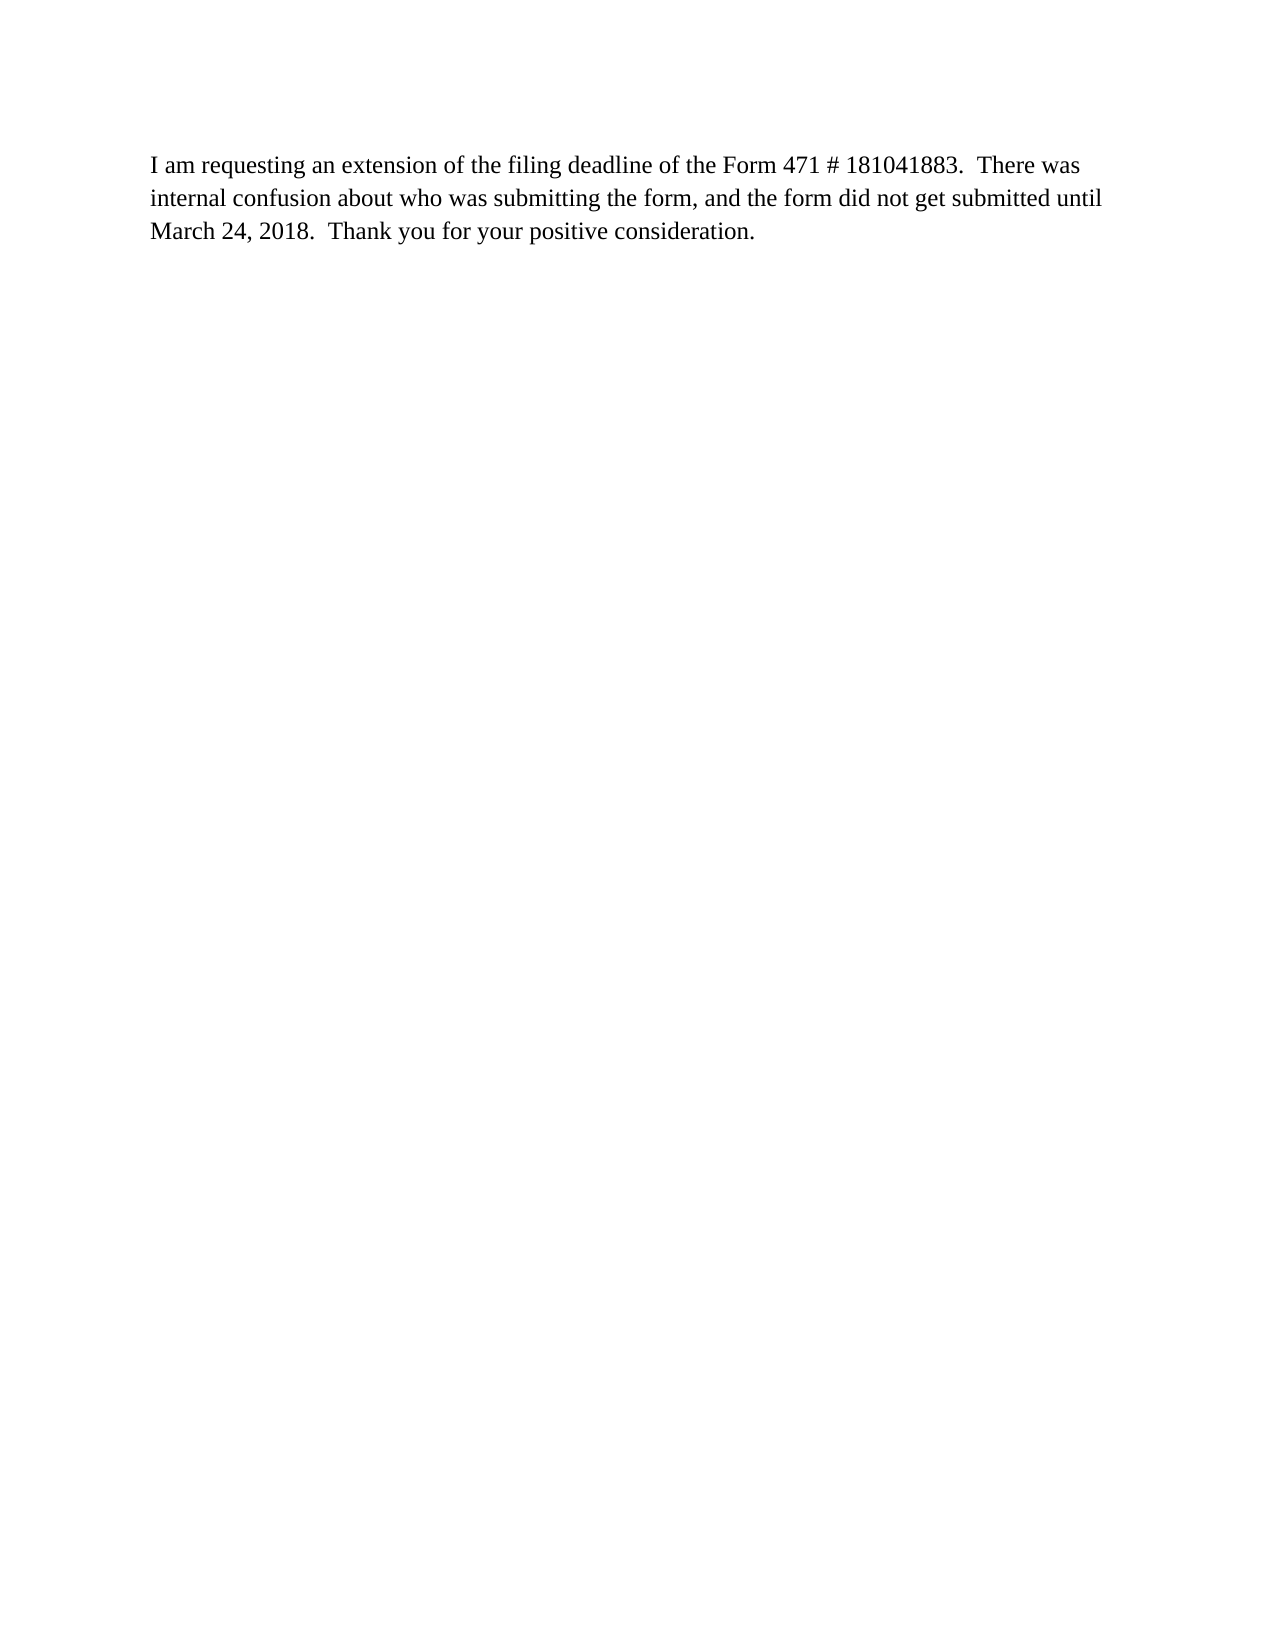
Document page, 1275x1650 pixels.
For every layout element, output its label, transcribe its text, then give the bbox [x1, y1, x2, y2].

text I am requesting an extension of the filing deadline of the Form 471 # 181041883. There was internal confusion about who was submitting the form, and the form did not get submitted until March 24, 2018. Thank you for your positive consideration. [150, 150, 1125, 245]
